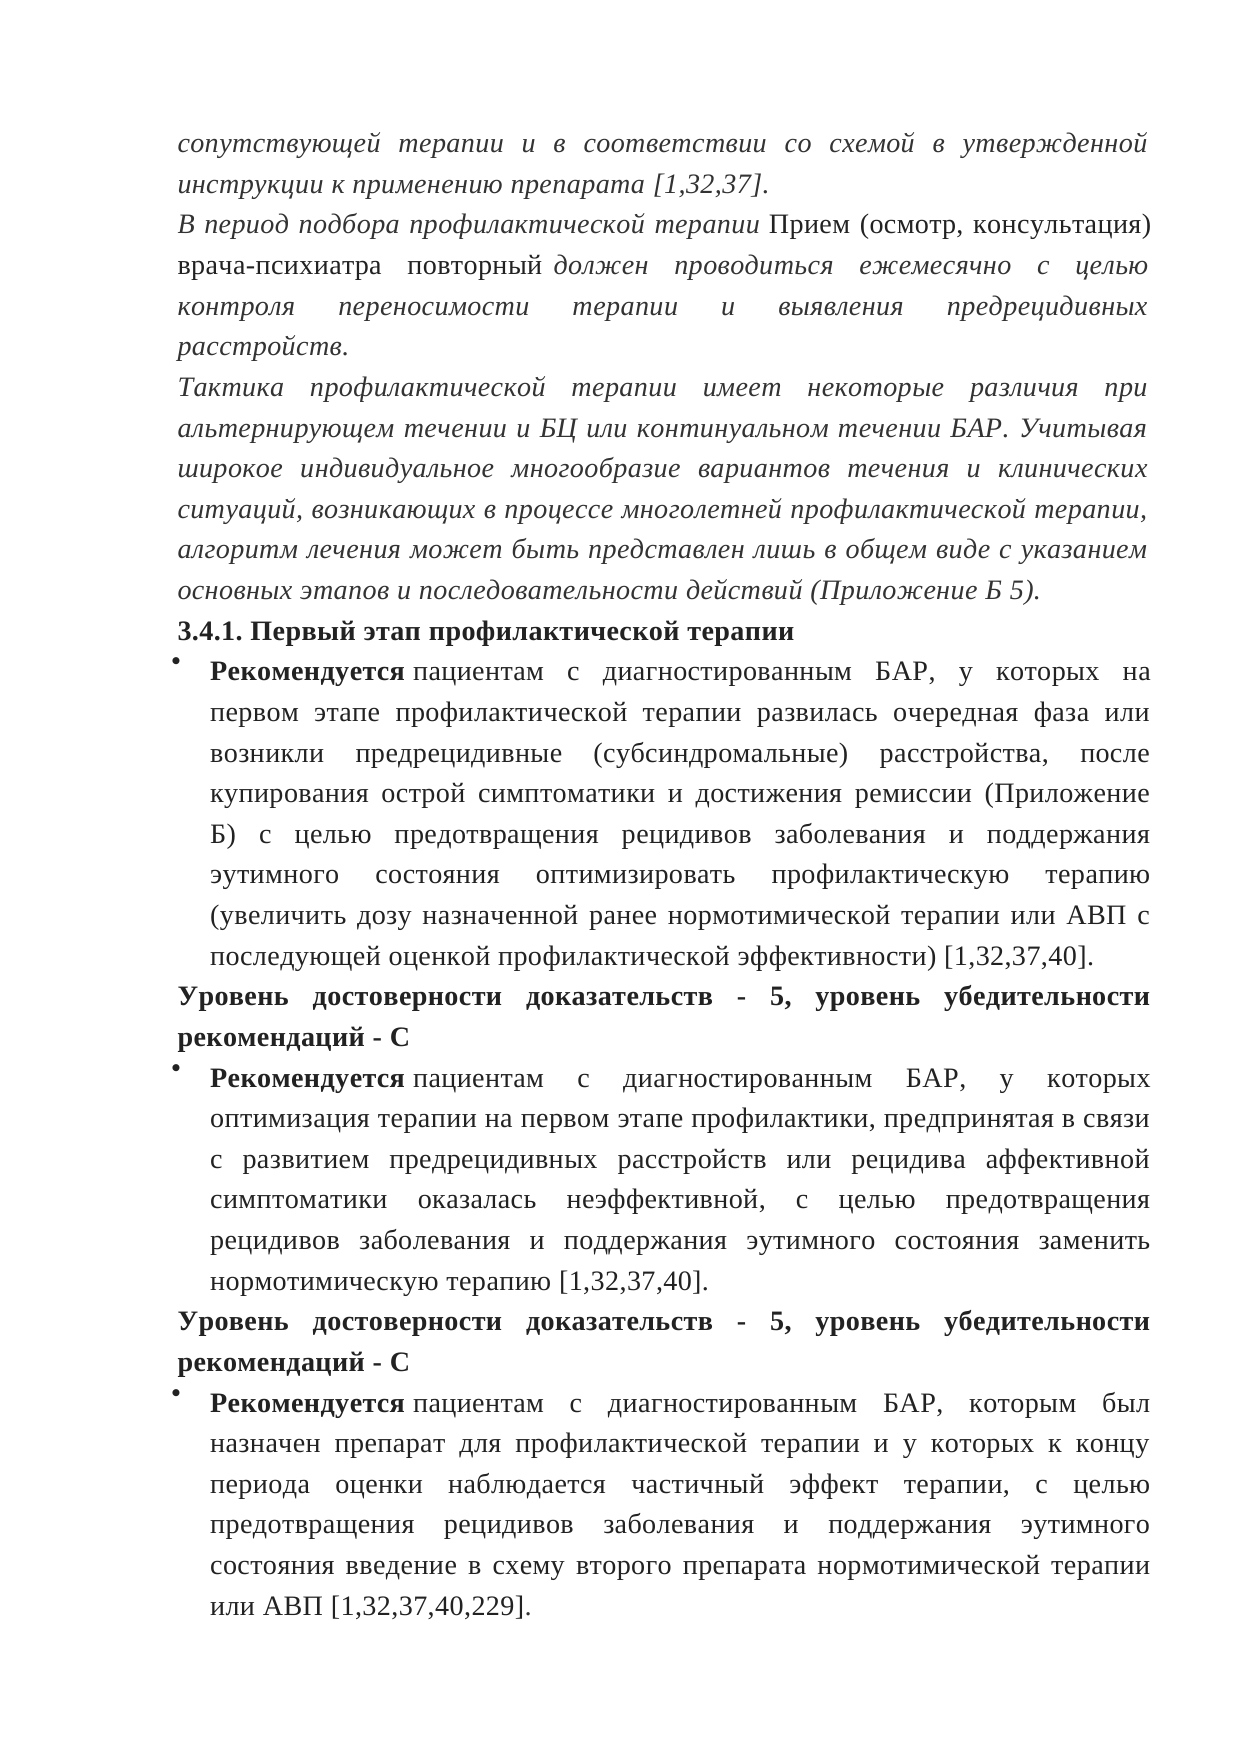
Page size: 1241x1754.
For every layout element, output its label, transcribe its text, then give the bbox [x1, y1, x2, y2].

text Уровень достоверности доказательств - 5, уровень убедительности рекомендаций - С [177, 971, 1152, 1052]
text Уровень достоверности доказательств - 5, уровень убедительности рекомендаций - С [177, 1296, 1152, 1377]
text Тактика профилактической терапии имеет некоторые различия при альтернирующем течении и БЦ или континуальном течении БАР. Учитывая широкое индивидуальное многообразие вариантов течения и клинических ситуаций, возникающих в процессе многолетней профилактической терапии, алгоритм лечения может быть представлен лишь в общем виде с указанием основных этапов и последовательности действий (Приложение Б 5). [177, 362, 1152, 606]
list Рекомендуется пациентам с диагностированным БАР, которым был назначен препарат для профилактической терапии и у которых к концу периода оценки наблюдается частичный эффект терапии, с целью предотвращения рецидивов заболевания и поддержания эутимного состояния введение в схему второго препарата нормотимической терапии или АВП [1,32,37,40,229]. [172, 1377, 1152, 1621]
text В период подбора профилактической терапии Прием (осмотр, консультация) врача-психиатра повторный должен проводиться ежемесячно с целью контроля переносимости терапии и выявления предрецидивных расстройств. [177, 199, 1152, 362]
list Рекомендуется пациентам с диагностированным БАР, у которых оптимизация терапии на первом этапе профилактики, предпринятая в связи с развитием предрецидивных расстройств или рецидива аффективной симптоматики оказалась неэффективной, с целью предотвращения рецидивов заболевания и поддержания эутимного состояния заменить нормотимическую терапию [1,32,37,40]. [172, 1052, 1152, 1296]
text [177, 118, 1152, 199]
list Рекомендуется пациентам с диагностированным БАР, у которых на первом этапе профилактической терапии развилась очередная фаза или возникли предрецидивные (субсиндромальные) расстройства, после купирования острой симптоматики и достижения ремиссии (Приложение Б) с целью предотвращения рецидивов заболевания и поддержания эутимного состояния оптимизировать профилактическую терапию (увеличить дозу назначенной ранее нормотимической терапии или АВП с последующей оценкой профилактической эффективности) [1,32,37,40]. [172, 646, 1152, 971]
text 3.4.1. Первый этап профилактической терапии [177, 606, 1152, 646]
